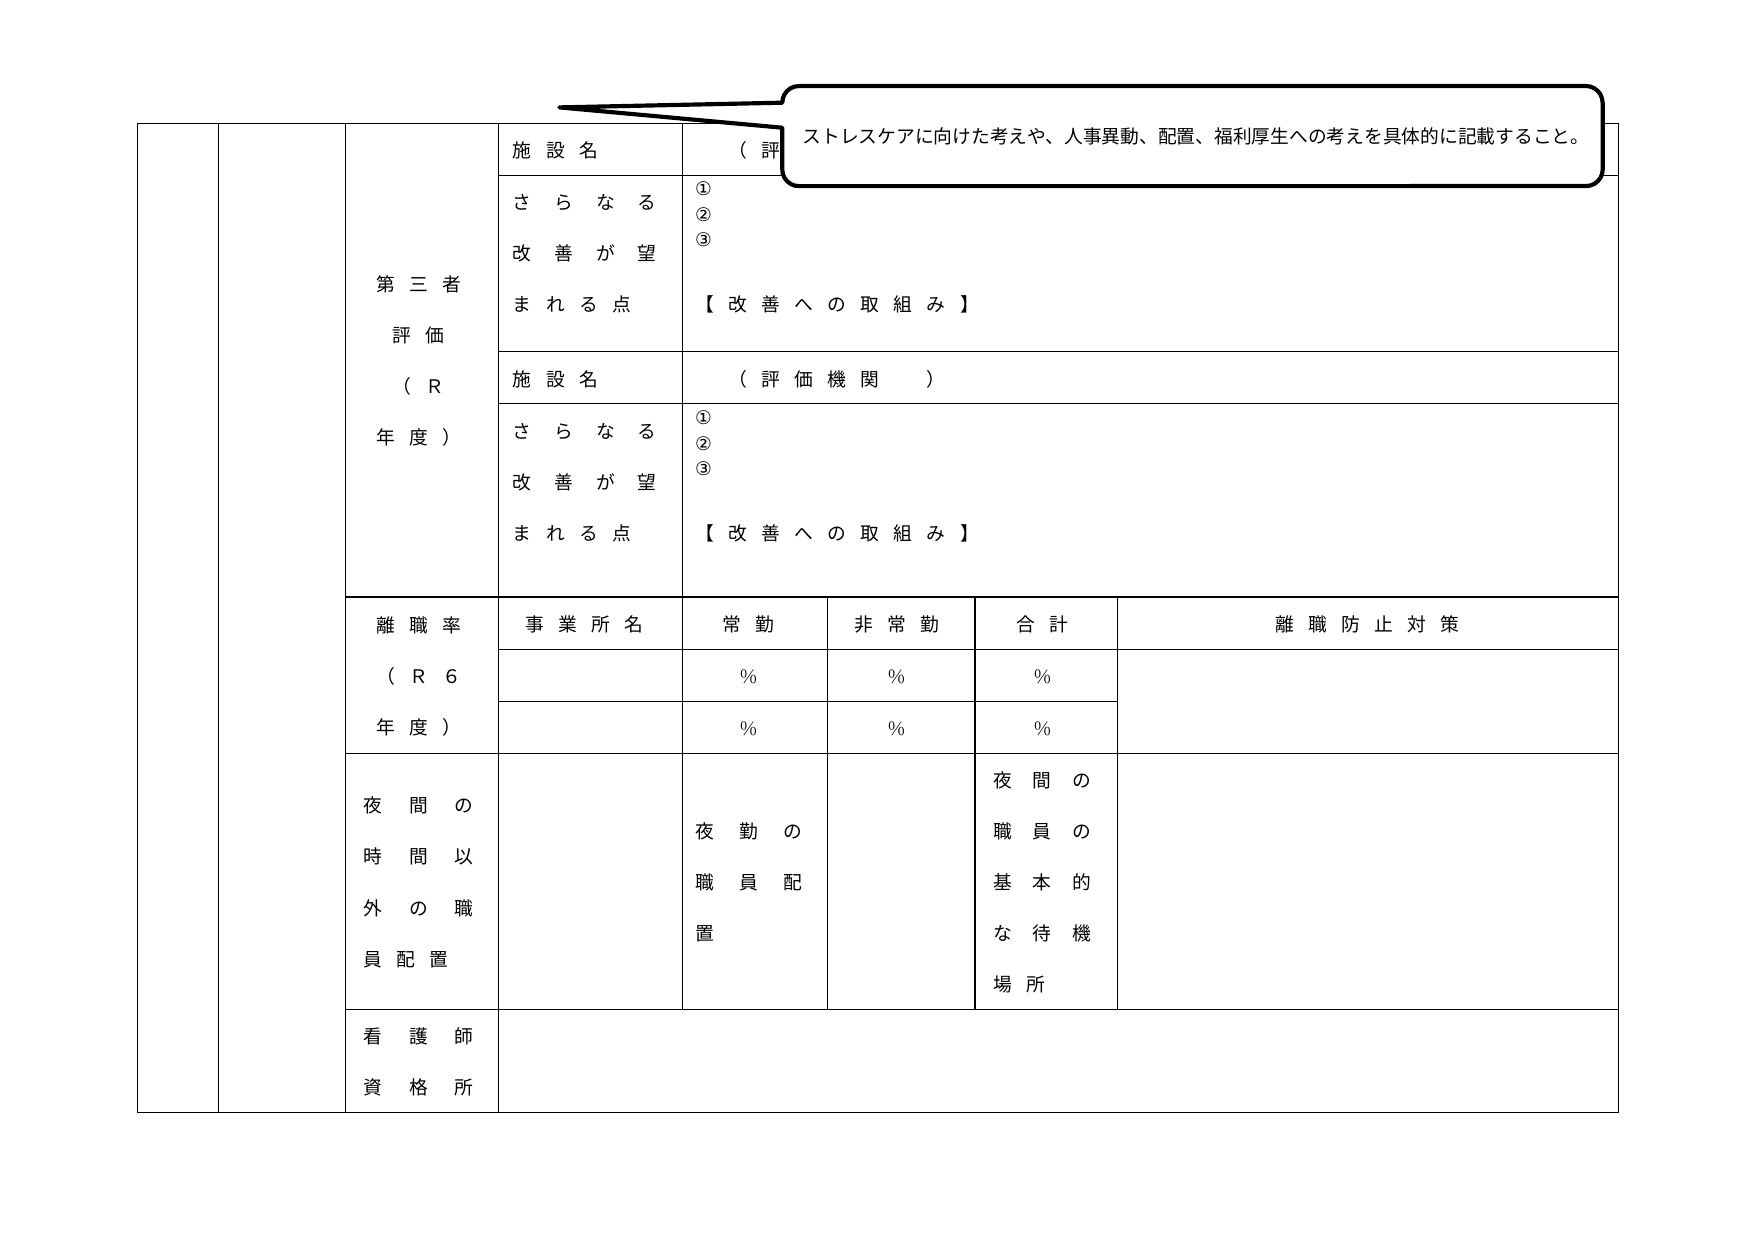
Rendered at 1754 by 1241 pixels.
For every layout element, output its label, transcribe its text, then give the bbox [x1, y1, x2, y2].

table_cell ① ② ③ 【改善への取組み】 [683, 404, 1618, 596]
table_cell [1118, 754, 1618, 1009]
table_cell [346, 1010, 498, 1112]
table_cell ％ [683, 650, 827, 701]
table_cell さらなる改善が望まれる点 [499, 404, 682, 596]
table_cell ％ [683, 702, 827, 753]
table_cell （評価機関 ） [683, 124, 780, 174]
table_cell 離職率 （Ｒ６年度） [346, 598, 498, 753]
table_cell （評価機関 ） [683, 352, 1618, 403]
table_cell [1118, 650, 1618, 753]
table_cell [499, 702, 682, 753]
table_cell 施設名 [499, 124, 682, 174]
table_cell [499, 1010, 1618, 1112]
table_cell さらなる改善が望まれる点 [499, 176, 682, 351]
table_cell 夜間の職員の基本的な待機場所 [976, 754, 1117, 1009]
table_cell 離職防止対策 [1118, 598, 1618, 648]
table_cell 合計 [976, 598, 1117, 648]
table_cell ％ [976, 702, 1117, 753]
table_cell [499, 754, 682, 1009]
table_cell 施設名 [499, 352, 682, 403]
table_cell 事業所名 [499, 598, 682, 648]
table_cell [499, 650, 682, 701]
table_cell 第三者評価 （Ｒ 年度） [346, 124, 498, 596]
table_cell ① ② ③ 【改善への取組み】 [683, 176, 1618, 351]
table_cell ％ [828, 650, 974, 701]
table_cell 常勤 [683, 598, 827, 648]
table_cell ％ [828, 702, 974, 753]
table_cell 夜間の時間以外の職員配置 [346, 754, 498, 1009]
table_cell ％ [976, 650, 1117, 701]
table_cell 夜勤の職員配置 [683, 754, 827, 1009]
table_cell 非常勤 [828, 598, 974, 648]
table_cell [828, 754, 974, 1009]
